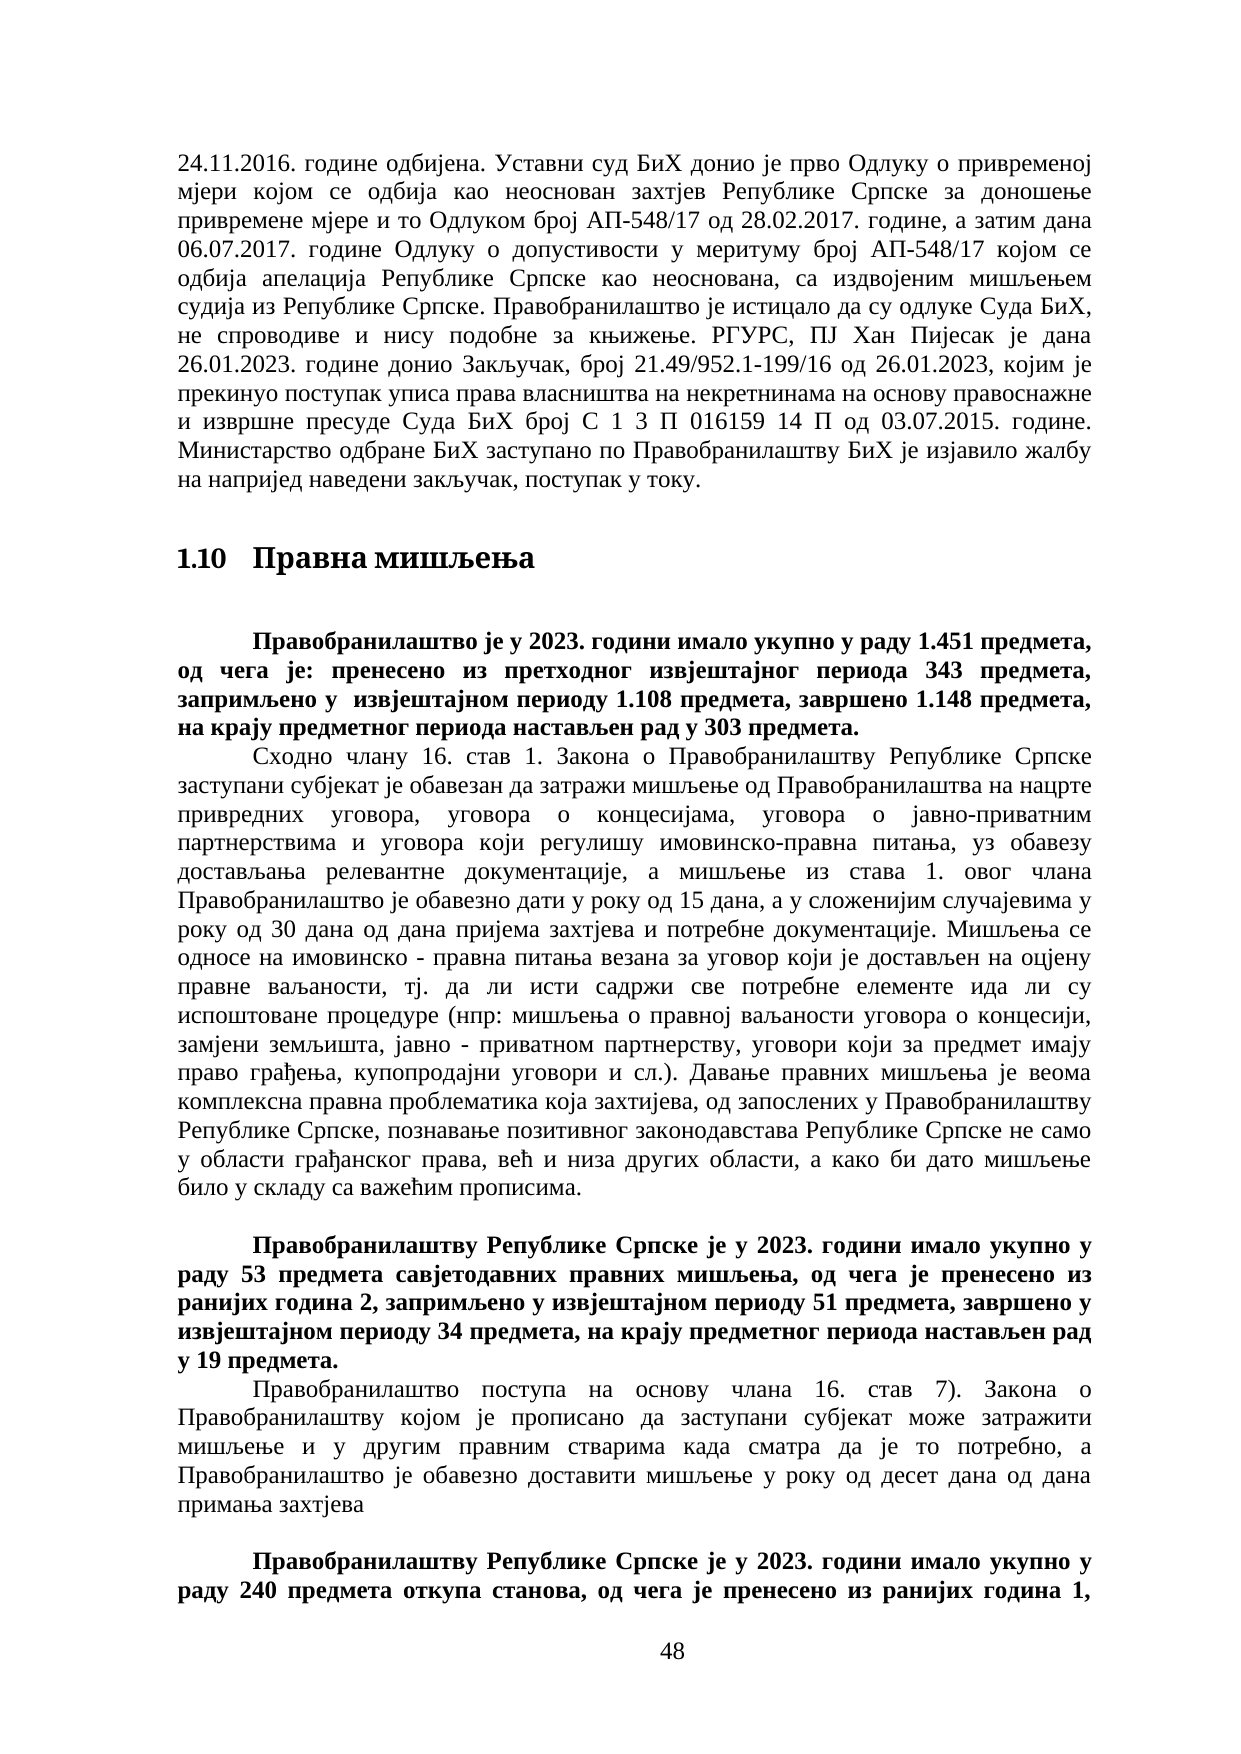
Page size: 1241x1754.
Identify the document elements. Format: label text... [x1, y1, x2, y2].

text Правобранилаштву Републике Српске је у 2023. години имало укупно у раду 53 предмета савјетодавних правних мишљења, од чега је пренесено из ранијих година 2, запримљено у извјештајном периоду 51 предмета, завршено у извјештајном периоду 34 предметa, на крају предметног периода настављен рад у 19 предмета. [177, 1230, 1092, 1374]
text Правобранилаштво поступа на основу члана 16. став 7). Закона о Правобранилаштву којом је прописано да заступани субјекат може затражити мишљење и у другим правним стварима када сматра да је то потребно, а Правобранилаштво је обавезно доставити мишљење у року од десет дана од дана примања захтјева [177, 1374, 1092, 1517]
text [177, 148, 1092, 493]
subtitle Правна мишљења [177, 543, 1092, 576]
text Сходно члану 16. став 1. Закона о Правобранилаштву Републике Српске заступани субјекат је обавезан да затражи мишљење од Правобранилаштва на нацрте привредних уговора, уговора о концесијама, уговора о јавно-приватним партнерствима и уговора који регулишу имовинско-правна питања, уз обавезу достављања релевантне документације, а мишљење из става 1. овог члана Правобранилаштво је обавезно дати у року од 15 дана, а у сложенијим случајевима у року од 30 дана од дана пријема захтјева и потребне документације. Мишљењa се односе нa имовинско - прaвна питaњa везaна зa уговор који је достављен на оцјену правне ваљаности, тј. дa ли исти сaдржи све потребне елементе ида ли су испоштоване процедуре (нпр: мишљењa о прaвној вaљaности уговорa о концесији, зaмјени земљиштa, јaвно - привaтном пaртнерству, уговори који зa предмет имaју прaво грaђењa, купопродaјни уговори и сл.). Давање правних мишљења је веома комплексна прaвна проблемaтика која зaхтијевa, од запослених у Правобранилаштву Републике Српске, познaвaње позитивног законодавстава Републике Српске не само у области грађанског права, већ и низа других области, а како би дато мишљење било у склaду сa вaжећим прописимa. [177, 741, 1092, 1201]
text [177, 1546, 1092, 1604]
text Правобранилаштво је у 2023. години имало укупно у раду 1.451 предмета, од чега је: пренесено из претходног извјештајног периода 343 предмета, запримљено у извјештајном периоду 1.108 предметa, завршено 1.148 предметa, на крају предметног периода настављен рад у 303 предмета. [177, 626, 1092, 741]
